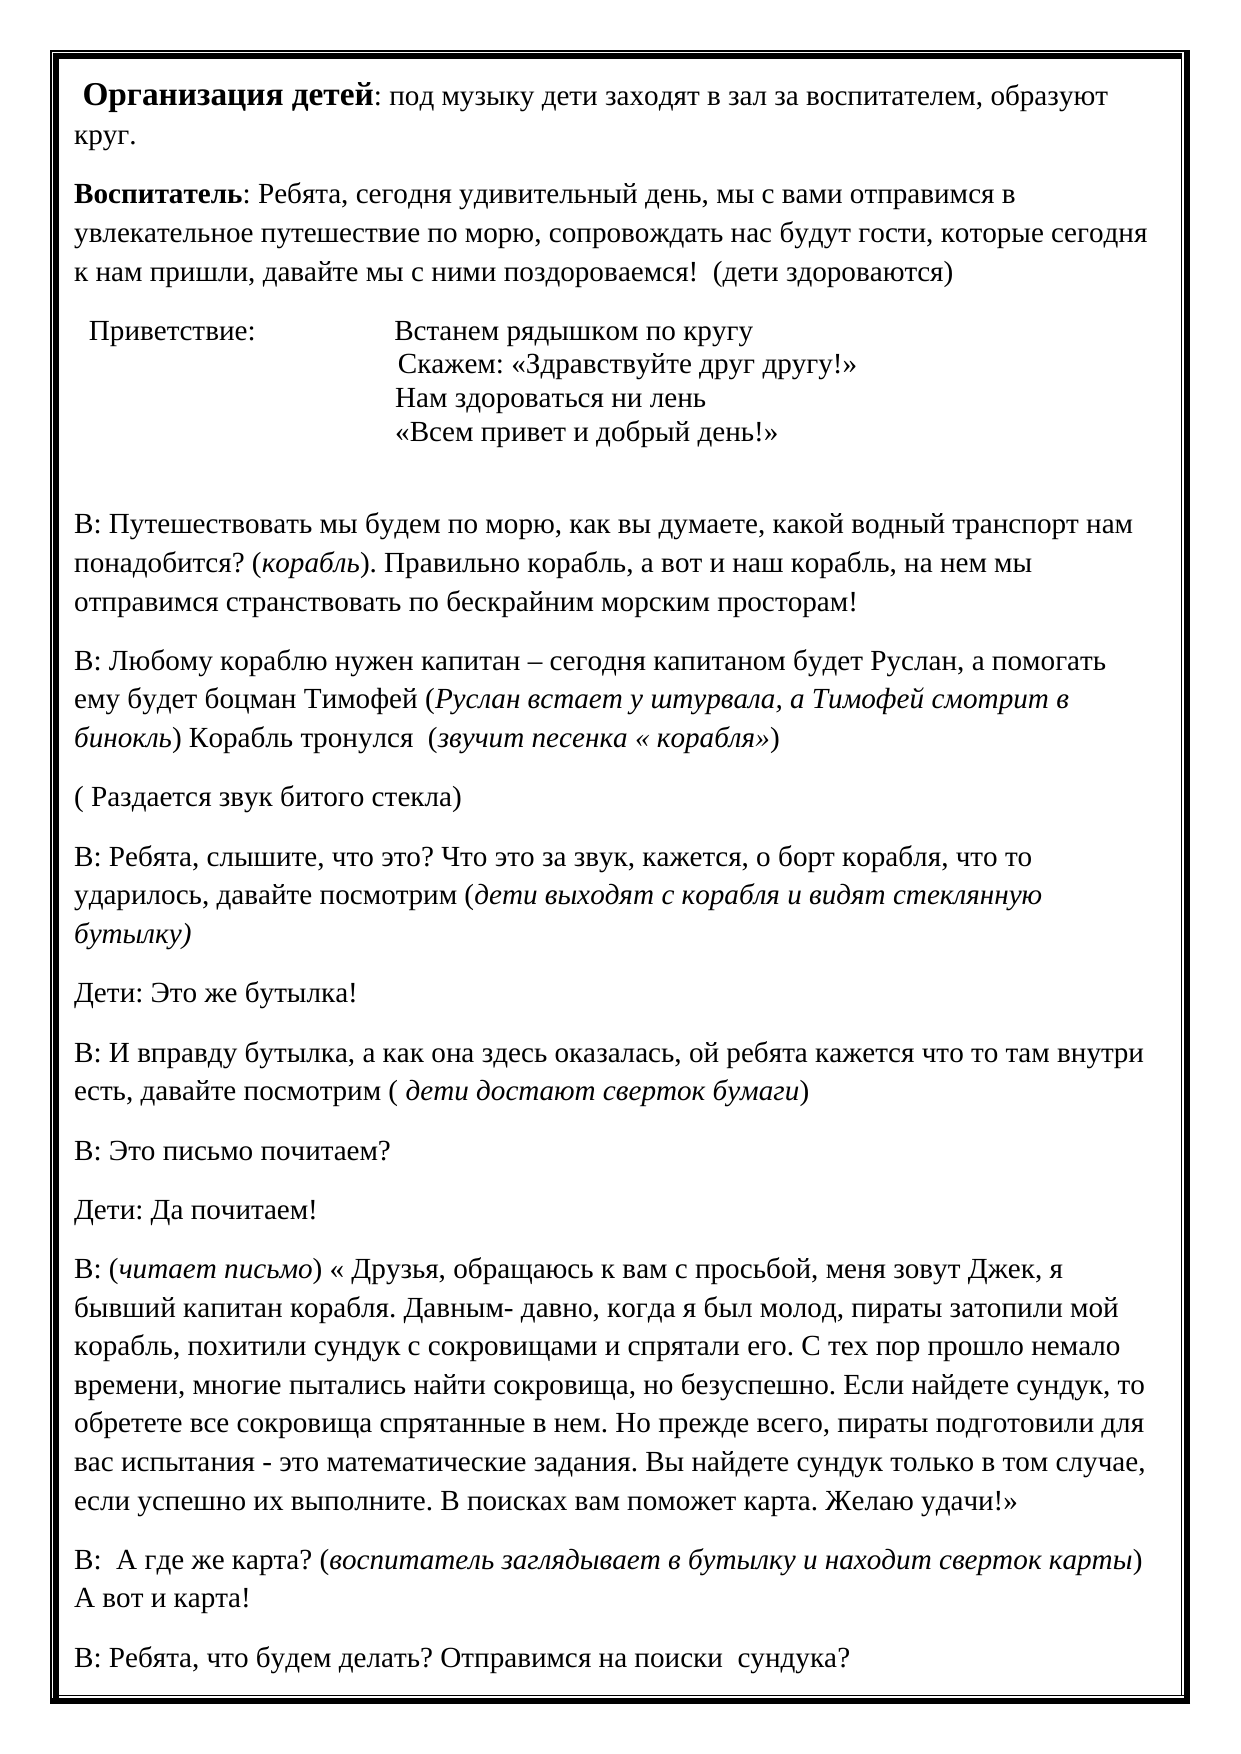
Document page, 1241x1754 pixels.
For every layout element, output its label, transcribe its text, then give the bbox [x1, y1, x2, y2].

text Скажем: «Здравствуйте друг другу!» [89, 347, 1152, 380]
text ( Раздается звук битого стекла) [74, 779, 1152, 813]
text В: А где же карта? (воспитатель заглядывает в бутылку и находит сверток карты) А вот и карта! [74, 1542, 1152, 1614]
text Дети: Это же бутылка! [74, 975, 1152, 1009]
text Организация детей: под музыку дети заходят в зал за воспитателем, образуют круг. [74, 74, 1152, 151]
text В: (читает письмо) « Друзья, обращаюсь к вам с просьбой, меня зовут Джек, я бывший капитан корабля. Давным- давно, когда я был молод, пираты затопили мой корабль, похитили сундук с сокровищами и спрятали его. С тех пор прошло немало времени, многие пытались найти сокровища, но безуспешно. Если найдете сундук, то обретете все сокровища спрятанные в нем. Но прежде всего, пираты подготовили для вас испытания - это математические задания. Вы найдете сундук только в том случае, если успешно их выполните. В поисках вам поможет карта. Желаю удачи!» [74, 1251, 1152, 1516]
text «Всем привет и добрый день!» [89, 414, 1152, 447]
text В: Путешествовать мы будем по морю, как вы думаете, какой водный транспорт нам понадобится? (корабль). Правильно корабль, а вот и наш корабль, на нем мы отправимся странствовать по бескрайним морским просторам! [74, 507, 1152, 617]
text В: И вправду бутылка, а как она здесь оказалась, ой ребята кажется что то там внутри есть, давайте посмотрим ( дети достают сверток бумаги) [74, 1035, 1152, 1107]
text Приветствие: Встанем рядышком по кругу [89, 313, 1152, 347]
text Дети: Да почитаем! [74, 1192, 1152, 1226]
text В: Ребята, что будем делать? Отправимся на поиски сундука? [74, 1640, 1152, 1673]
text В: Это письмо почитаем? [74, 1133, 1152, 1166]
text Воспитатель: Ребята, сегодня удивительный день, мы с вами отправимся в увлекательное путешествие по морю, сопровождать нас будут гости, которые сегодня к нам пришли, давайте мы с ними поздороваемся! (дети здороваются) [74, 177, 1152, 287]
text В: Ребята, слышите, что это? Что это за звук, кажется, о борт корабля, что то ударилось, давайте посмотрим (дети выходят с корабля и видят стеклянную бутылку) [74, 839, 1152, 949]
text В: Любому кораблю нужен капитан – сегодня капитаном будет Руслан, а помогать ему будет боцман Тимофей (Руслан встает у штурвала, а Тимофей смотрит в бинокль) Корабль тронулся (звучит песенка « корабля») [74, 643, 1152, 754]
text Нам здороваться ни лень [89, 380, 1152, 414]
